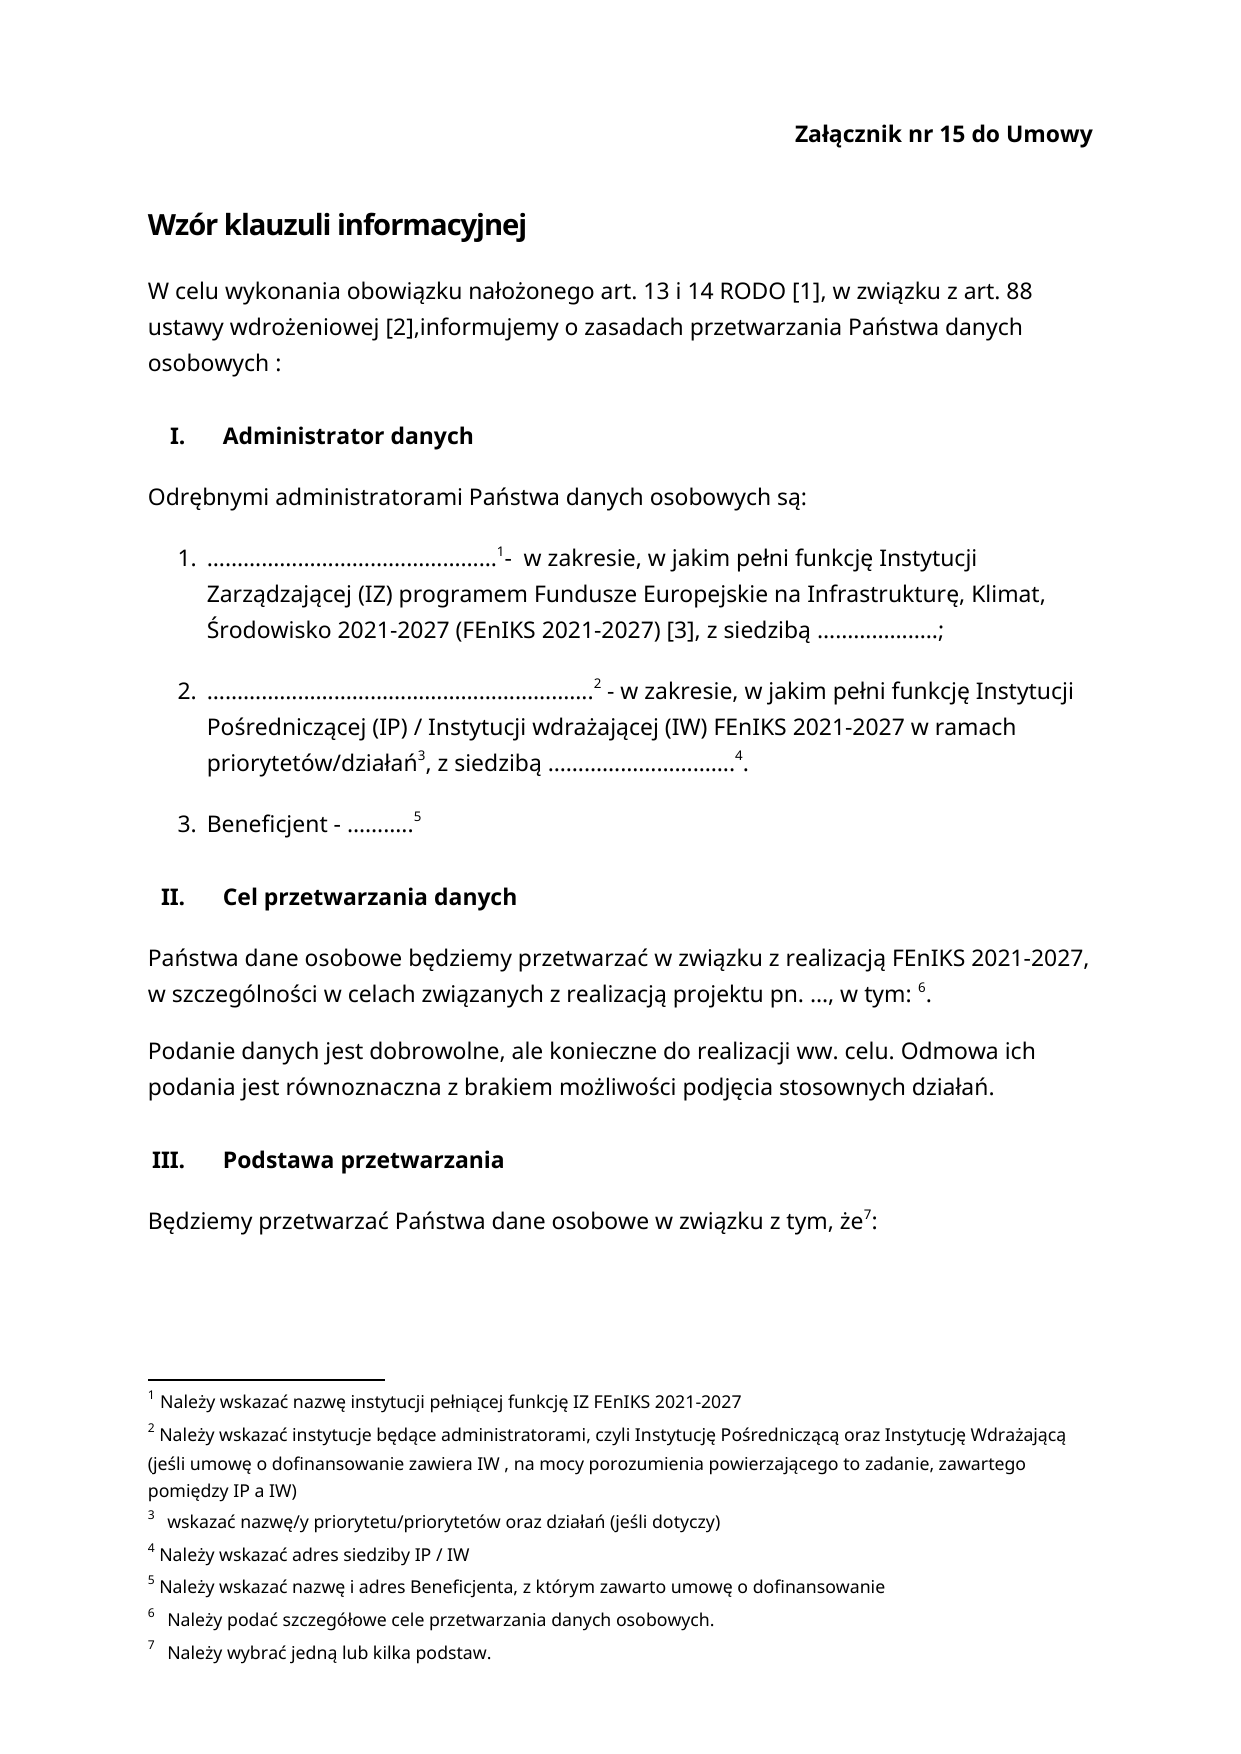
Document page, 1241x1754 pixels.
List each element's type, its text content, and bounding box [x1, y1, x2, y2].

text Odrębnymi administratorami Państwa danych osobowych są: [148, 481, 1093, 512]
subtitle Podstawa przetwarzania [185, 1144, 1093, 1175]
subtitle Administrator danych [185, 420, 1093, 451]
text Państwa dane osobowe będziemy przetwarzać w związku z realizacją FEnIKS 2021-2027, w szczególności w celach związanych z realizacją projektu pn. …, w tym: . [148, 942, 1093, 1009]
subtitle Cel przetwarzania danych [185, 881, 1093, 912]
text Będziemy przetwarzać Państwa dane osobowe w związku z tym, że: [148, 1205, 1093, 1236]
list ………………………………………………………. - w zakresie, w jakim pełni funkcję Instytucji Pośredniczącej (IP) / Instytucji wdrażającej (IW) FEnIKS 2021-2027 w ramach priorytetów/działań, z siedzibą ………………………….. [177, 675, 1093, 778]
list …………………………………………- w zakresie, w jakim pełni funkcję Instytucji Zarządzającej (IZ) programem Fundusze Europejskie na Infrastrukturę, Klimat, Środowisko 2021-2027 (FEnIKS 2021-2027) [3], z siedzibą ………………..; [177, 542, 1093, 645]
text Podanie danych jest dobrowolne, ale konieczne do realizacji ww. celu. Odmowa ich podania jest równoznaczna z brakiem możliwości podjęcia stosownych działań. [148, 1035, 1093, 1102]
title Wzór klauzuli informacyjnej [148, 204, 1093, 244]
list Beneficjent - ……….. [177, 808, 1093, 839]
text W celu wykonania obowiązku nałożonego art. 13 i 14 RODO [1], w związku z art. 88 ustawy wdrożeniowej [2],informujemy o zasadach przetwarzania Państwa danych osobowych : [148, 275, 1093, 378]
text Załącznik nr 15 do Umowy [148, 118, 1093, 149]
